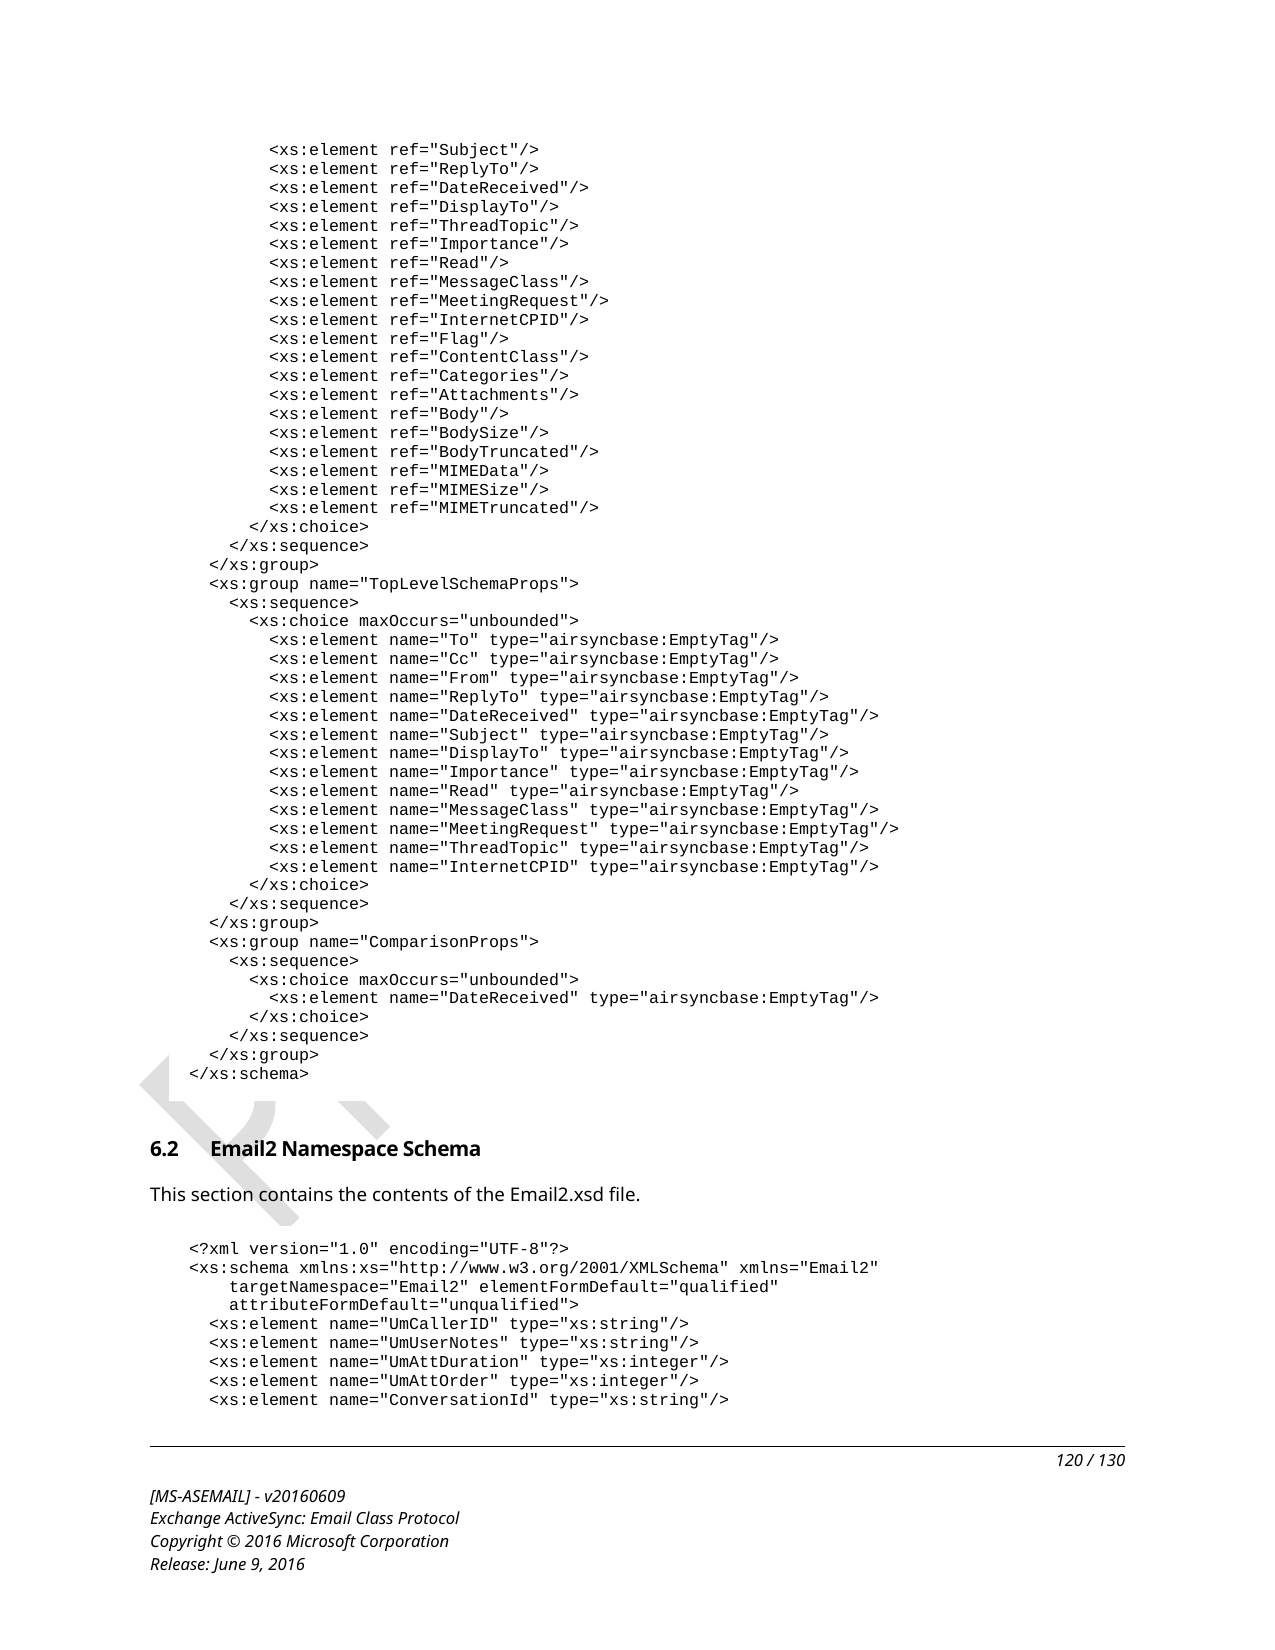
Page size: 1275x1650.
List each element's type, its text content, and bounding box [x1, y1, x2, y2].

text <xs:element ref="Subject"/> [175, 133, 1137, 146]
text <xs:element name="DateReceived" type="airsyncbase:EmptyTag"/> [175, 693, 1137, 712]
text <xs:element ref="BodyTruncated"/> [175, 429, 1137, 448]
text <xs:element ref="Flag"/> [175, 316, 1137, 334]
text </xs:sequence> [175, 881, 1137, 900]
text <xs:element name="UmAttDuration" type="xs:integer"/> [175, 1339, 1137, 1358]
text <xs:element name="ThreadTopic" type="airsyncbase:EmptyTag"/> [175, 825, 1137, 843]
text <xs:element ref="MIMETruncated"/> [175, 485, 1137, 504]
text <xs:element ref="Read"/> [175, 240, 1137, 259]
text <xs:group name="ComparisonProps"> [175, 919, 1137, 938]
text targetNamespace="Email2" elementFormDefault="qualified" [175, 1263, 1137, 1282]
text <xs:element name="UmAttOrder" type="xs:integer"/> [175, 1358, 1137, 1377]
text <xs:element name="Subject" type="airsyncbase:EmptyTag"/> [175, 712, 1137, 730]
subtitle Email2 Namespace Schema [150, 1134, 1125, 1163]
text </xs:sequence> [175, 1013, 1137, 1032]
text </xs:group> [175, 1032, 1137, 1051]
text <?xml version="1.0" encoding="UTF-8"?> [175, 1232, 1137, 1245]
text <xs:element ref="InternetCPID"/> [175, 297, 1137, 316]
text <xs:element ref="MIMEData"/> [175, 448, 1137, 466]
text <xs:element ref="MIMESize"/> [175, 466, 1137, 485]
text <xs:element name="ConversationId" type="xs:string"/> [175, 1377, 1137, 1421]
text <xs:element name="UmCallerID" type="xs:string"/> [175, 1301, 1137, 1320]
text <xs:element name="DisplayTo" type="airsyncbase:EmptyTag"/> [175, 730, 1137, 749]
text <xs:schema xmlns:xs="http://www.w3.org/2001/XMLSchema" xmlns="Email2" [175, 1245, 1137, 1263]
text </xs:choice> [175, 994, 1137, 1013]
text <xs:element name="MessageClass" type="airsyncbase:EmptyTag"/> [175, 787, 1137, 806]
text <xs:sequence> [175, 579, 1137, 598]
text </xs:group> [175, 900, 1137, 919]
text <xs:element ref="Body"/> [175, 391, 1137, 410]
text <xs:element ref="MeetingRequest"/> [175, 278, 1137, 297]
text <xs:element name="To" type="airsyncbase:EmptyTag"/> [175, 617, 1137, 636]
text <xs:element name="Cc" type="airsyncbase:EmptyTag"/> [175, 636, 1137, 655]
text This section contains the contents of the Email2.xsd file. [150, 1182, 1125, 1207]
text <xs:element name="From" type="airsyncbase:EmptyTag"/> [175, 655, 1137, 674]
text <xs:element ref="DisplayTo"/> [175, 184, 1137, 202]
text <xs:element name="ReplyTo" type="airsyncbase:EmptyTag"/> [175, 674, 1137, 693]
text <xs:element ref="Importance"/> [175, 221, 1137, 240]
text <xs:sequence> [175, 938, 1137, 957]
text <xs:element name="UmUserNotes" type="xs:string"/> [175, 1320, 1137, 1339]
text </xs:group> [175, 542, 1137, 561]
text <xs:element ref="MessageClass"/> [175, 259, 1137, 278]
text <xs:element name="MeetingRequest" type="airsyncbase:EmptyTag"/> [175, 806, 1137, 825]
text </xs:choice> [175, 862, 1137, 881]
text <xs:element ref="ContentClass"/> [175, 334, 1137, 353]
text </xs:sequence> [175, 523, 1137, 542]
text <xs:element name="Read" type="airsyncbase:EmptyTag"/> [175, 768, 1137, 787]
text <xs:group name="TopLevelSchemaProps"> [175, 561, 1137, 579]
text <xs:choice maxOccurs="unbounded"> [175, 598, 1137, 617]
text <xs:choice maxOccurs="unbounded"> [175, 957, 1137, 976]
text <xs:element ref="ThreadTopic"/> [175, 202, 1137, 221]
text attributeFormDefault="unqualified"> [175, 1282, 1137, 1301]
text <xs:element ref="Attachments"/> [175, 372, 1137, 391]
text </xs:schema> [175, 1051, 1137, 1095]
text <xs:element name="DateReceived" type="airsyncbase:EmptyTag"/> [175, 976, 1137, 994]
text <xs:element name="InternetCPID" type="airsyncbase:EmptyTag"/> [175, 843, 1137, 862]
text <xs:element ref="ReplyTo"/> [175, 146, 1137, 165]
text </xs:choice> [175, 504, 1137, 523]
text <xs:element ref="BodySize"/> [175, 410, 1137, 429]
text <xs:element ref="Categories"/> [175, 353, 1137, 372]
text <xs:element name="Importance" type="airsyncbase:EmptyTag"/> [175, 749, 1137, 768]
text <xs:element ref="DateReceived"/> [175, 165, 1137, 184]
